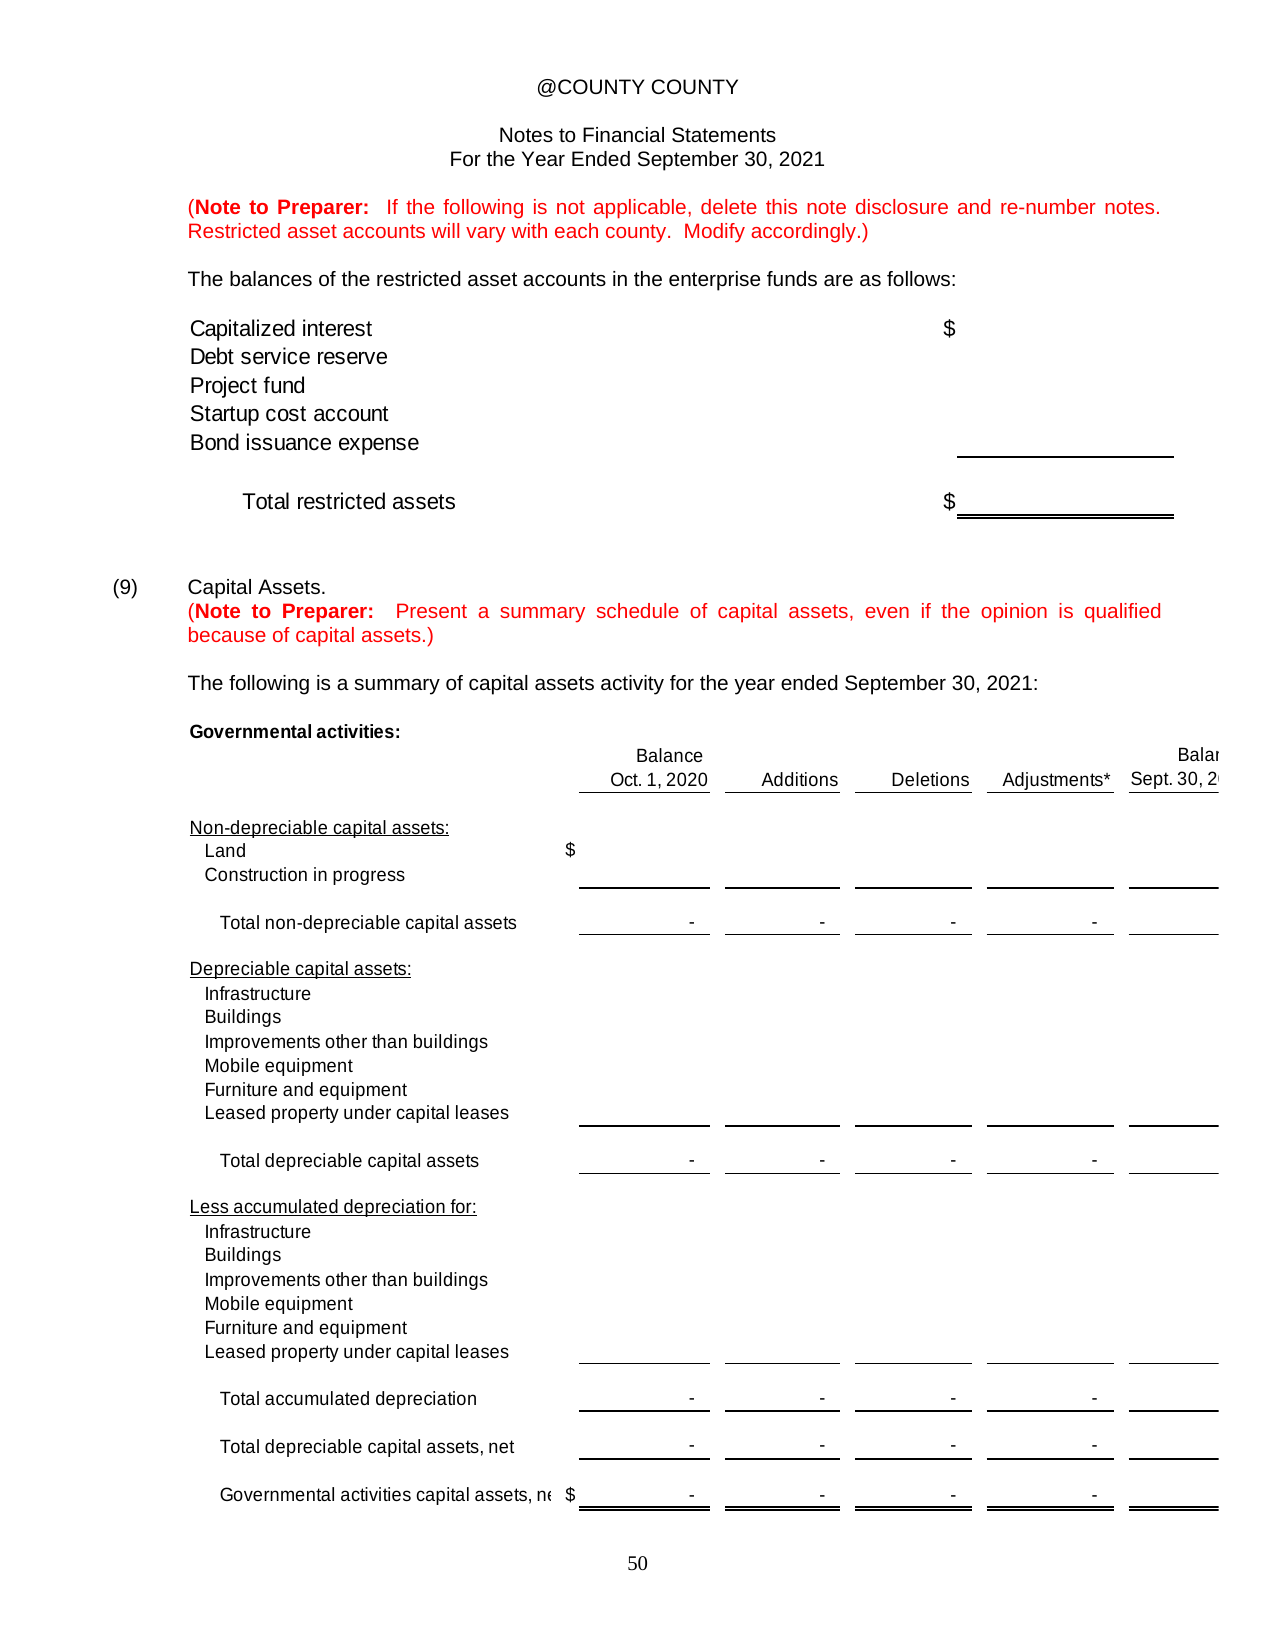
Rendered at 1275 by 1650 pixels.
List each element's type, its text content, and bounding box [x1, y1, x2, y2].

text (Note to Preparer: Present a summary schedule of capital assets, even if the opinion is qualified because of capital assets.) [187, 599, 1162, 647]
text (Note to Preparer: If the following is not applicable, delete this note disclosure and re-number notes. Restricted asset accounts will vary with each county. Modify accordingly.) [187, 195, 1162, 243]
text The balances of the restricted asset accounts in the enterprise funds are as follows: [112, 267, 1162, 291]
text The following is a summary of capital assets activity for the year ended September 30, 2021: [112, 671, 1162, 695]
list Capital Assets. [112, 575, 1162, 599]
